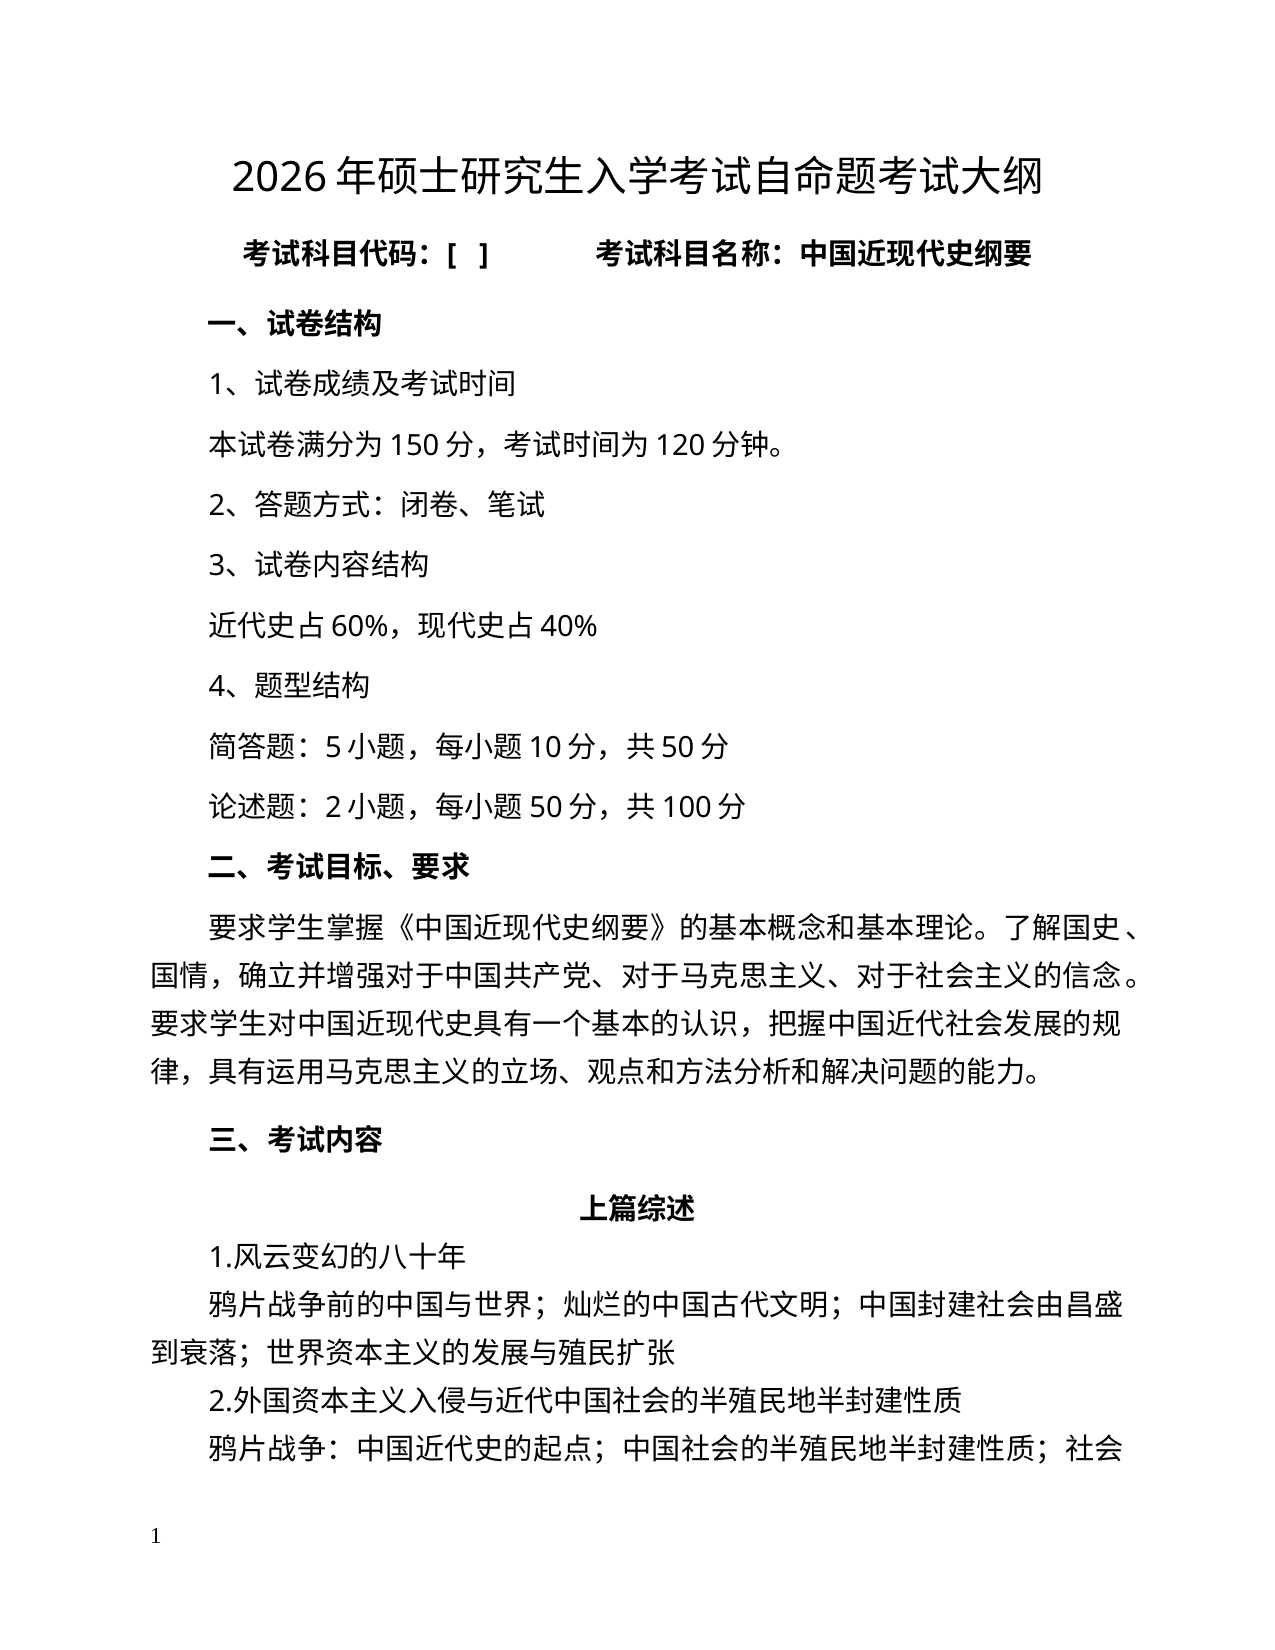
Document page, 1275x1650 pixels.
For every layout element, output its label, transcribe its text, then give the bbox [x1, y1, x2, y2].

text 二、考试目标、要求 [150, 839, 1125, 887]
text 三、考试内容 [150, 1112, 1125, 1160]
text 1、试卷成绩及考试时间 [150, 356, 1125, 404]
text 一、试卷结构 [150, 296, 1125, 344]
text 鸦片战争前的中国与世界；灿烂的中国古代文明；中国封建社会由昌盛到衰落；世界资本主义的发展与殖民扩张 [150, 1277, 1125, 1373]
text 1.风云变幻的八十年 [150, 1229, 1125, 1277]
text 2、答题方式：闭卷、笔试 [150, 477, 1125, 525]
text 要求学生掌握《中国近现代史纲要》的基本概念和基本理论。了解国史、国情，确立并增强对于中国共产党、对于马克思主义、对于社会主义的信念。要求学生对中国近现代史具有一个基本的认识，把握中国近代社会发展的规律，具有运用马克思主义的立场、观点和方法分析和解决问题的能力。 [150, 900, 1125, 1092]
text 3、试卷内容结构 [150, 537, 1125, 585]
text 本试卷满分为150分，考试时间为120分钟。 [150, 417, 1125, 464]
text 近代史占60%，现代史占40% [150, 598, 1125, 646]
text 简答题：5小题，每小题10分，共50分 [150, 719, 1125, 767]
text 上篇综述 [150, 1181, 1125, 1229]
text 考试科目代码：[ ] 考试科目名称：中国近现代史纲要 [150, 223, 1125, 275]
text 2.外国资本主义入侵与近代中国社会的半殖民地半封建性质 [150, 1373, 1125, 1421]
text 4、题型结构 [150, 658, 1125, 706]
text 2026年硕士研究生入学考试自命题考试大纲 [150, 150, 1125, 202]
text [150, 1421, 1125, 1469]
text 论述题：2小题，每小题 50分，共100分 [150, 779, 1125, 827]
